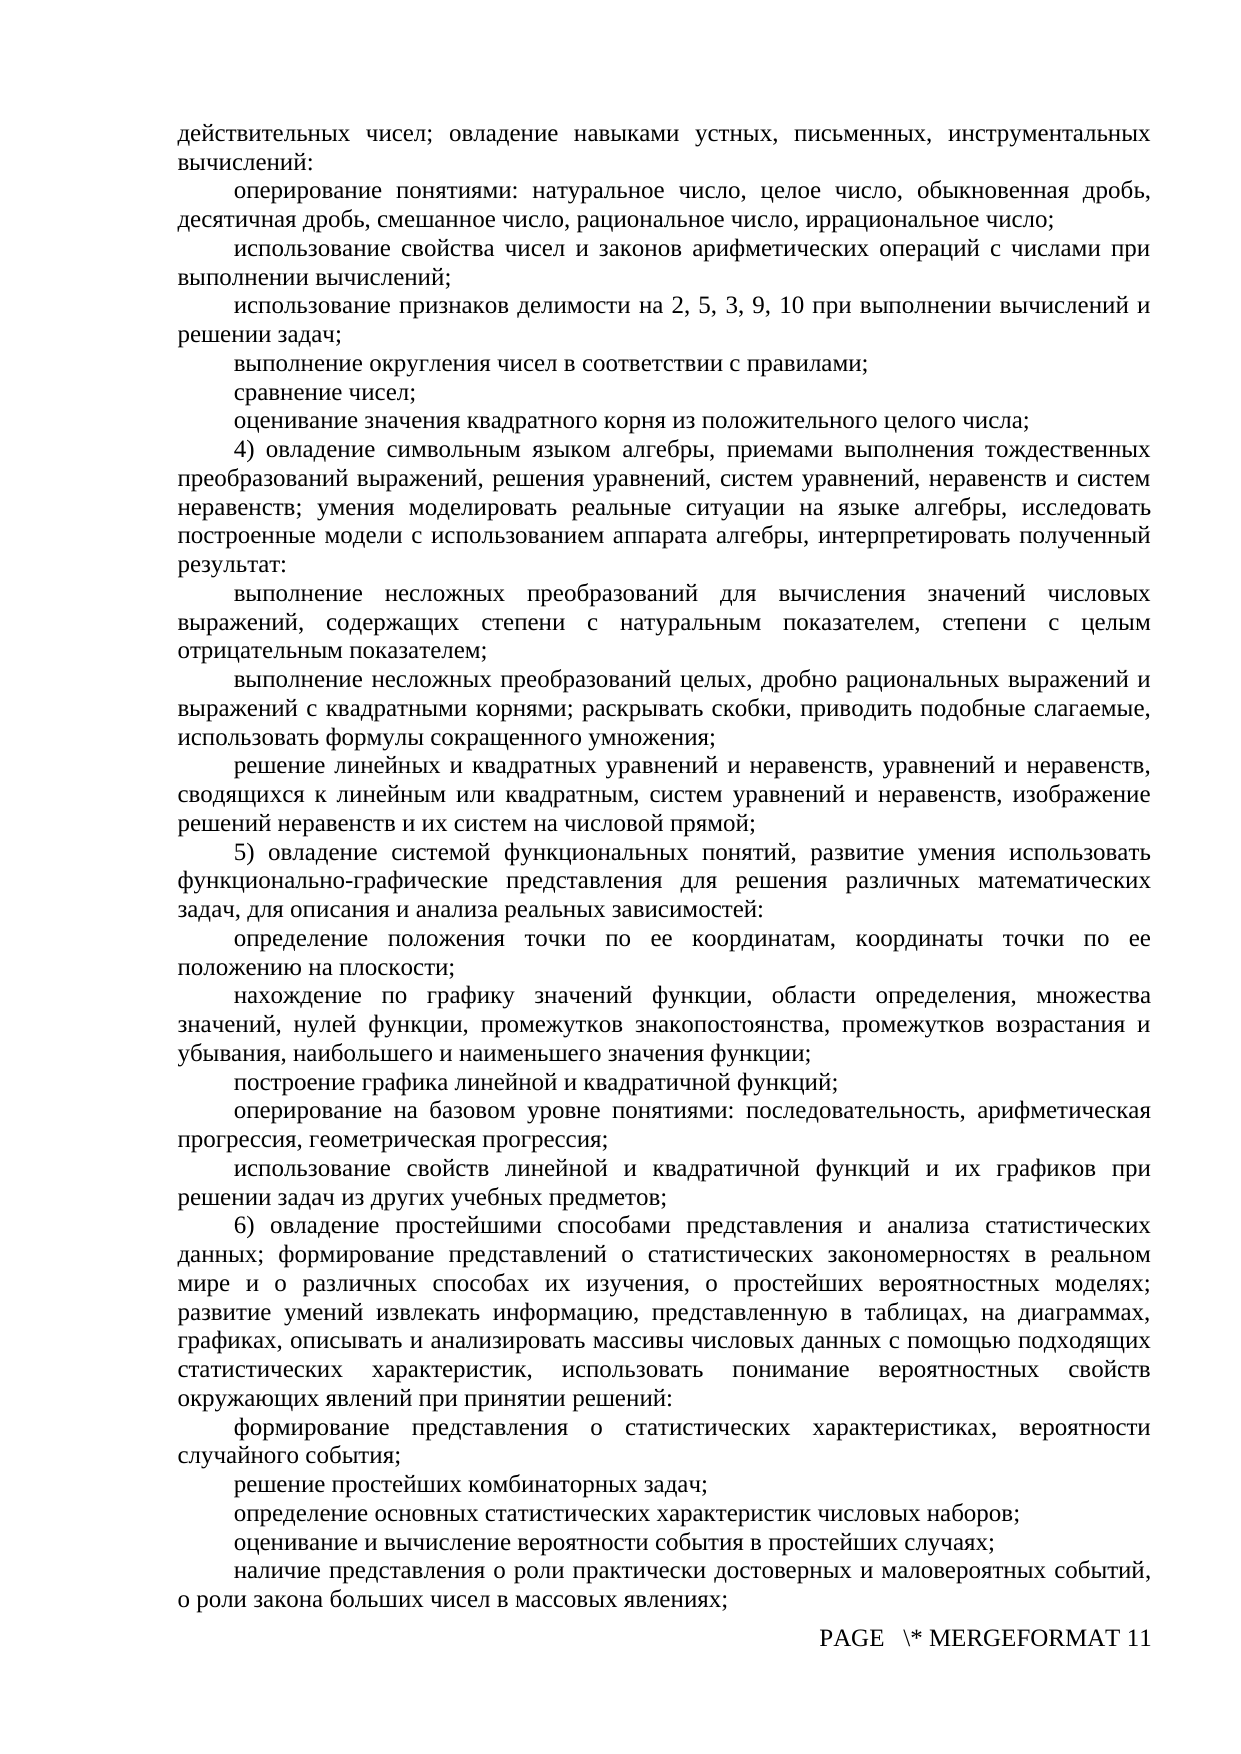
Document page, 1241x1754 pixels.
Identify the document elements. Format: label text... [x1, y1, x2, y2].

text использование признаков делимости на 2, 5, 3, 9, 10 при выполнении вычислений и решении задач; [177, 291, 1152, 348]
text 5) овладение системой функциональных понятий, развитие умения использовать функционально-графические представления для решения различных математических задач, для описания и анализа реальных зависимостей: [177, 837, 1152, 923]
text определение положения точки по ее координатам, координаты точки по ее положению на плоскости; [177, 923, 1152, 981]
text 4) овладение символьным языком алгебры, приемами выполнения тождественных преобразований выражений, решения уравнений, систем уравнений, неравенств и систем неравенств; умения моделировать реальные ситуации на языке алгебры, исследовать построенные модели с использованием аппарата алгебры, интерпретировать полученный результат: [177, 434, 1152, 578]
text сравнение чисел; [177, 377, 1152, 406]
text формирование представления о статистических характеристиках, вероятности случайного события; [177, 1412, 1152, 1469]
text оперирование на базовом уровне понятиями: последовательность, арифметическая прогрессия, геометрическая прогрессия; [177, 1096, 1152, 1153]
text определение основных статистических характеристик числовых наборов; [177, 1498, 1152, 1527]
text оценивание значения квадратного корня из положительного целого числа; [177, 406, 1152, 434]
text 6) овладение простейшими способами представления и анализа статистических данных; формирование представлений о статистических закономерностях в реальном мире и о различных способах их изучения, о простейших вероятностных моделях; развитие умений извлекать информацию, представленную в таблицах, на диаграммах, графиках, описывать и анализировать массивы числовых данных с помощью подходящих статистических характеристик, использовать понимание вероятностных свойств окружающих явлений при принятии решений: [177, 1211, 1152, 1412]
text использование свойств линейной и квадратичной функций и их графиков при решении задач из других учебных предметов; [177, 1153, 1152, 1211]
text наличие представления о роли практически достоверных и маловероятных событий, о роли закона больших чисел в массовых явлениях; [177, 1556, 1152, 1613]
text построение графика линейной и квадратичной функций; [177, 1067, 1152, 1096]
text оценивание и вычисление вероятности события в простейших случаях; [177, 1527, 1152, 1556]
text оперирование понятиями: натуральное число, целое число, обыкновенная дробь, десятичная дробь, смешанное число, рациональное число, иррациональное число; [177, 176, 1152, 233]
text решение простейших комбинаторных задач; [177, 1469, 1152, 1498]
text выполнение несложных преобразований для вычисления значений числовых выражений, содержащих степени с натуральным показателем, степени с целым отрицательным показателем; [177, 578, 1152, 664]
text решение линейных и квадратных уравнений и неравенств, уравнений и неравенств, сводящихся к линейным или квадратным, систем уравнений и неравенств, изображение решений неравенств и их систем на числовой прямой; [177, 751, 1152, 837]
text нахождение по графику значений функции, области определения, множества значений, нулей функции, промежутков знакопостоянства, промежутков возрастания и убывания, наибольшего и наименьшего значения функции; [177, 981, 1152, 1067]
text выполнение округления чисел в соответствии с правилами; [177, 348, 1152, 377]
text выполнение несложных преобразований целых, дробно рациональных выражений и выражений с квадратными корнями; раскрывать скобки, приводить подобные слагаемые, использовать формулы сокращенного умножения; [177, 664, 1152, 751]
text использование свойства чисел и законов арифметических операций с числами при выполнении вычислений; [177, 233, 1152, 291]
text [177, 118, 1152, 176]
